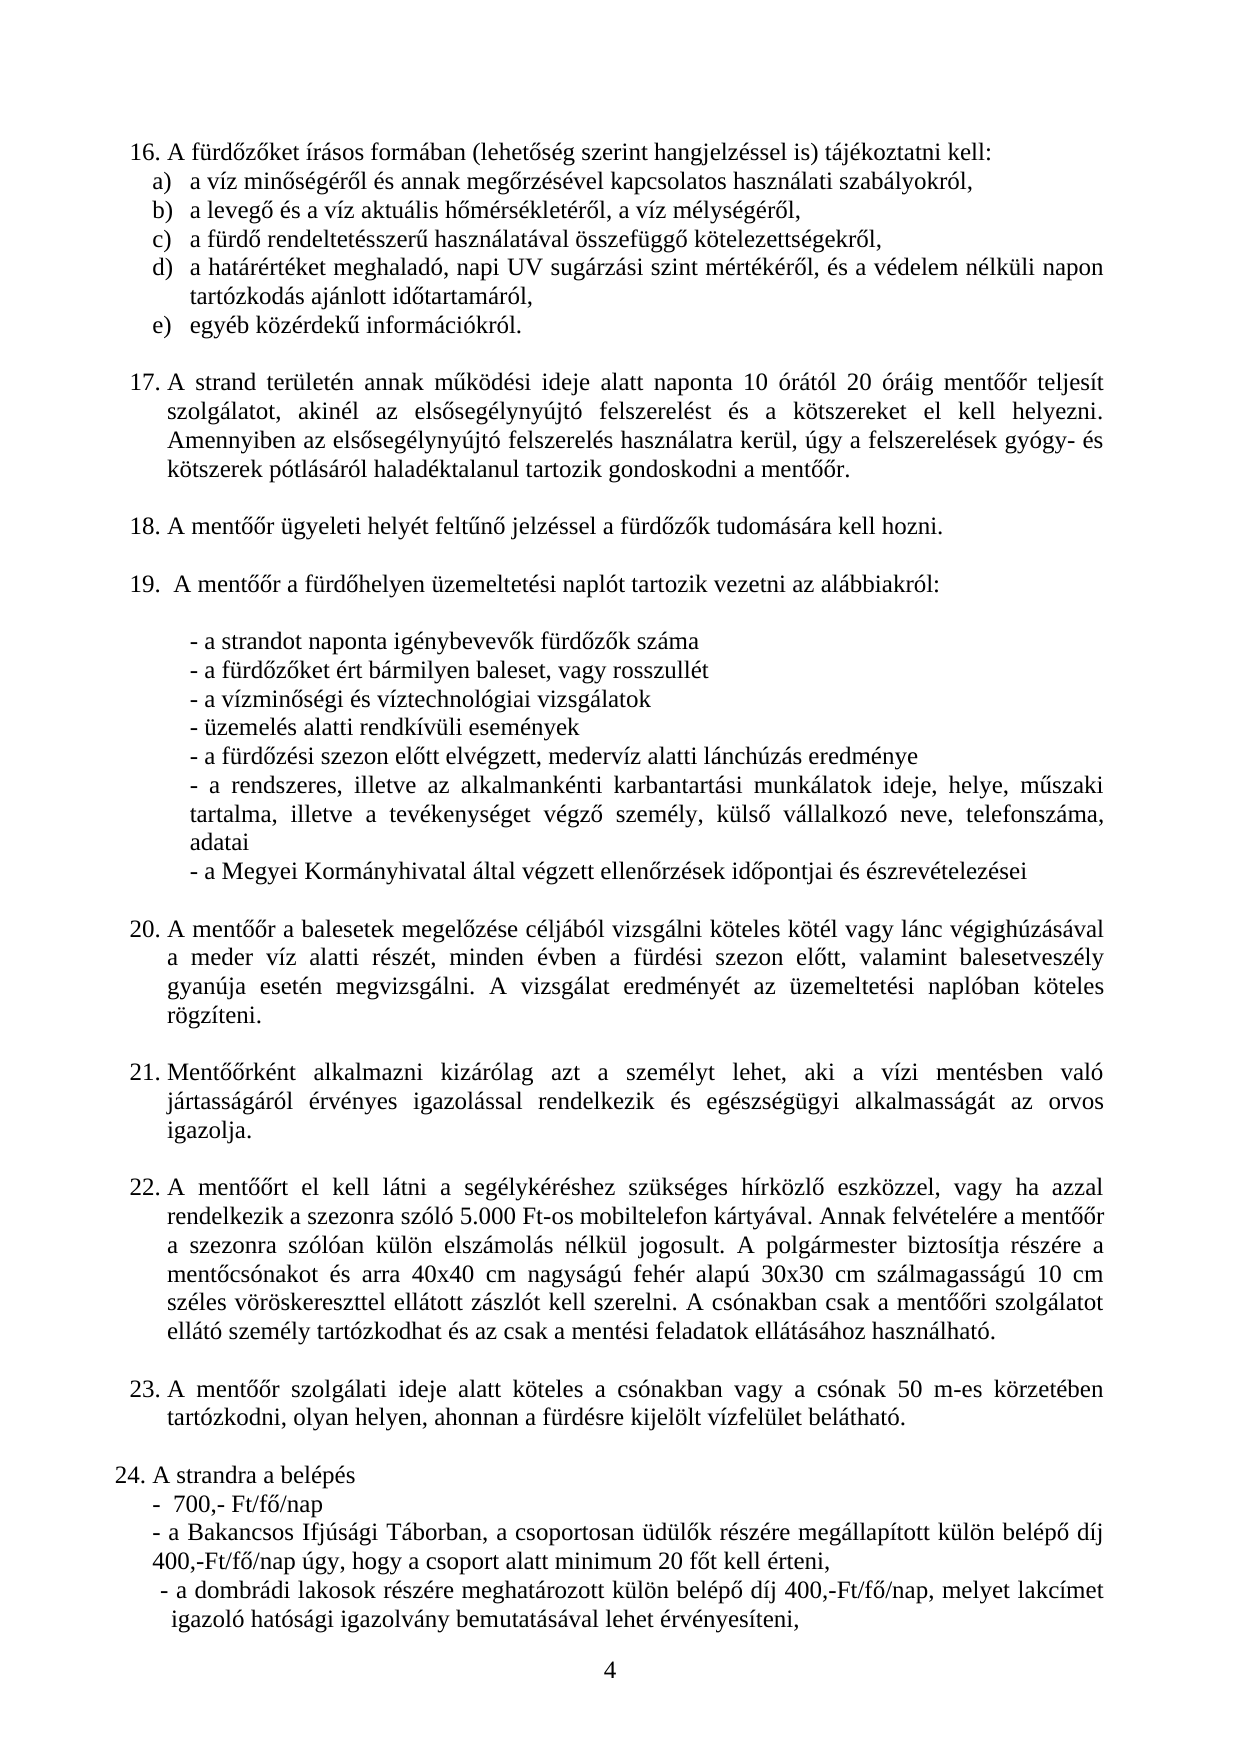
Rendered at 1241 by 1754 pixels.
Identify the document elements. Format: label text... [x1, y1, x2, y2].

list a fürdő rendeltetésszerű használatával összefüggő kötelezettségekről, [152, 224, 1105, 252]
text - 700,- Ft/fő/nap [152, 1489, 1105, 1517]
list A fürdőzőket írásos formában (lehetőség szerint hangjelzéssel is) tájékoztatni kell: [129, 137, 1105, 166]
list - üzemelés alatti rendkívüli események [189, 712, 1105, 741]
list - a Megyei Kormányhivatal által végzett ellenőrzések időpontjai és észrevételezései [189, 856, 1105, 885]
list - a fürdőzőket ért bármilyen baleset, vagy rosszullét [189, 655, 1105, 684]
list A mentőőr szolgálati ideje alatt köteles a csónakban vagy a csónak 50 m-es körzetében tartózkodni, olyan helyen, ahonnan a fürdésre kijelölt vízfelület belátható. [129, 1374, 1105, 1431]
list A mentőőr ügyeleti helyét feltűnő jelzéssel a fürdőzők tudomására kell hozni. [129, 511, 1105, 540]
list - a vízminőségi és víztechnológiai vizsgálatok [189, 684, 1105, 712]
text - a dombrádi lakosok részére meghatározott külön belépő díj 400,-Ft/fő/nap, melyet lakcímet igazoló hatósági igazolvány bemutatásával lehet érvényesíteni, [114, 1575, 1105, 1632]
list A strand területén annak működési ideje alatt naponta 10 órától 20 óráig mentőőr teljesít szolgálatot, akinél az elsősegélynyújtó felszerelést és a kötszereket el kell helyezni. Amennyiben az elsősegélynyújtó felszerelés használatra kerül, úgy a felszerelések gyógy- és kötszerek pótlásáról haladéktalanul tartozik gondoskodni a mentőőr. [129, 367, 1105, 482]
list a határértéket meghaladó, napi UV sugárzási szint mértékéről, és a védelem nélküli napon tartózkodás ajánlott időtartamáról, [152, 252, 1105, 310]
list egyéb közérdekű információkról. [152, 310, 1105, 339]
list - a fürdőzési szezon előtt elvégzett, medervíz alatti lánchúzás eredménye [189, 741, 1105, 770]
list a levegő és a víz aktuális hőmérsékletéről, a víz mélységéről, [152, 195, 1105, 224]
list Mentőőrként alkalmazni kizárólag azt a személyt lehet, aki a vízi mentésben való jártasságáról érvényes igazolással rendelkezik és egészségügyi alkalmasságát az orvos igazolja. [129, 1057, 1105, 1144]
list - a rendszeres, illetve az alkalmankénti karbantartási munkálatok ideje, helye, műszaki tartalma, illetve a tevékenységet végző személy, külső vállalkozó neve, telefonszáma, adatai [189, 770, 1105, 856]
text - a Bakancsos Ifjúsági Táborban, a csoportosan üdülők részére megállapított külön belépő díj 400,-Ft/fő/nap úgy, hogy a csoport alatt minimum 20 főt kell érteni, [152, 1517, 1105, 1575]
list a víz minőségéről és annak megőrzésével kapcsolatos használati szabályokról, [152, 166, 1105, 195]
list A mentőőr a balesetek megelőzése céljából vizsgálni köteles kötél vagy lánc végighúzásával a meder víz alatti részét, minden évben a fürdési szezon előtt, valamint balesetveszély gyanúja esetén megvizsgálni. A vizsgálat eredményét az üzemeltetési naplóban köteles rögzíteni. [129, 914, 1105, 1029]
text 24. A strandra a belépés [114, 1460, 1105, 1489]
list A mentőőr a fürdőhelyen üzemeltetési naplót tartozik vezetni az alábbiakról: [129, 569, 1105, 597]
list A mentőőrt el kell látni a segélykéréshez szükséges hírközlő eszközzel, vagy ha azzal rendelkezik a szezonra szóló 5.000 Ft-os mobiltelefon kártyával. Annak felvételére a mentőőr a szezonra szólóan külön elszámolás nélkül jogosult. A polgármester biztosítja részére a mentőcsónakot és arra 40x40 cm nagyságú fehér alapú 30x30 cm szálmagasságú széles vöröskereszttel ellátott zászlót kell szerelni. A csónakban csak a mentőőri szolgálatot ellátó személy tartózkodhat és az csak a mentési feladatok ellátásához használható. [129, 1172, 1105, 1345]
list - a strandot naponta igénybevevők fürdőzők száma [189, 626, 1105, 655]
